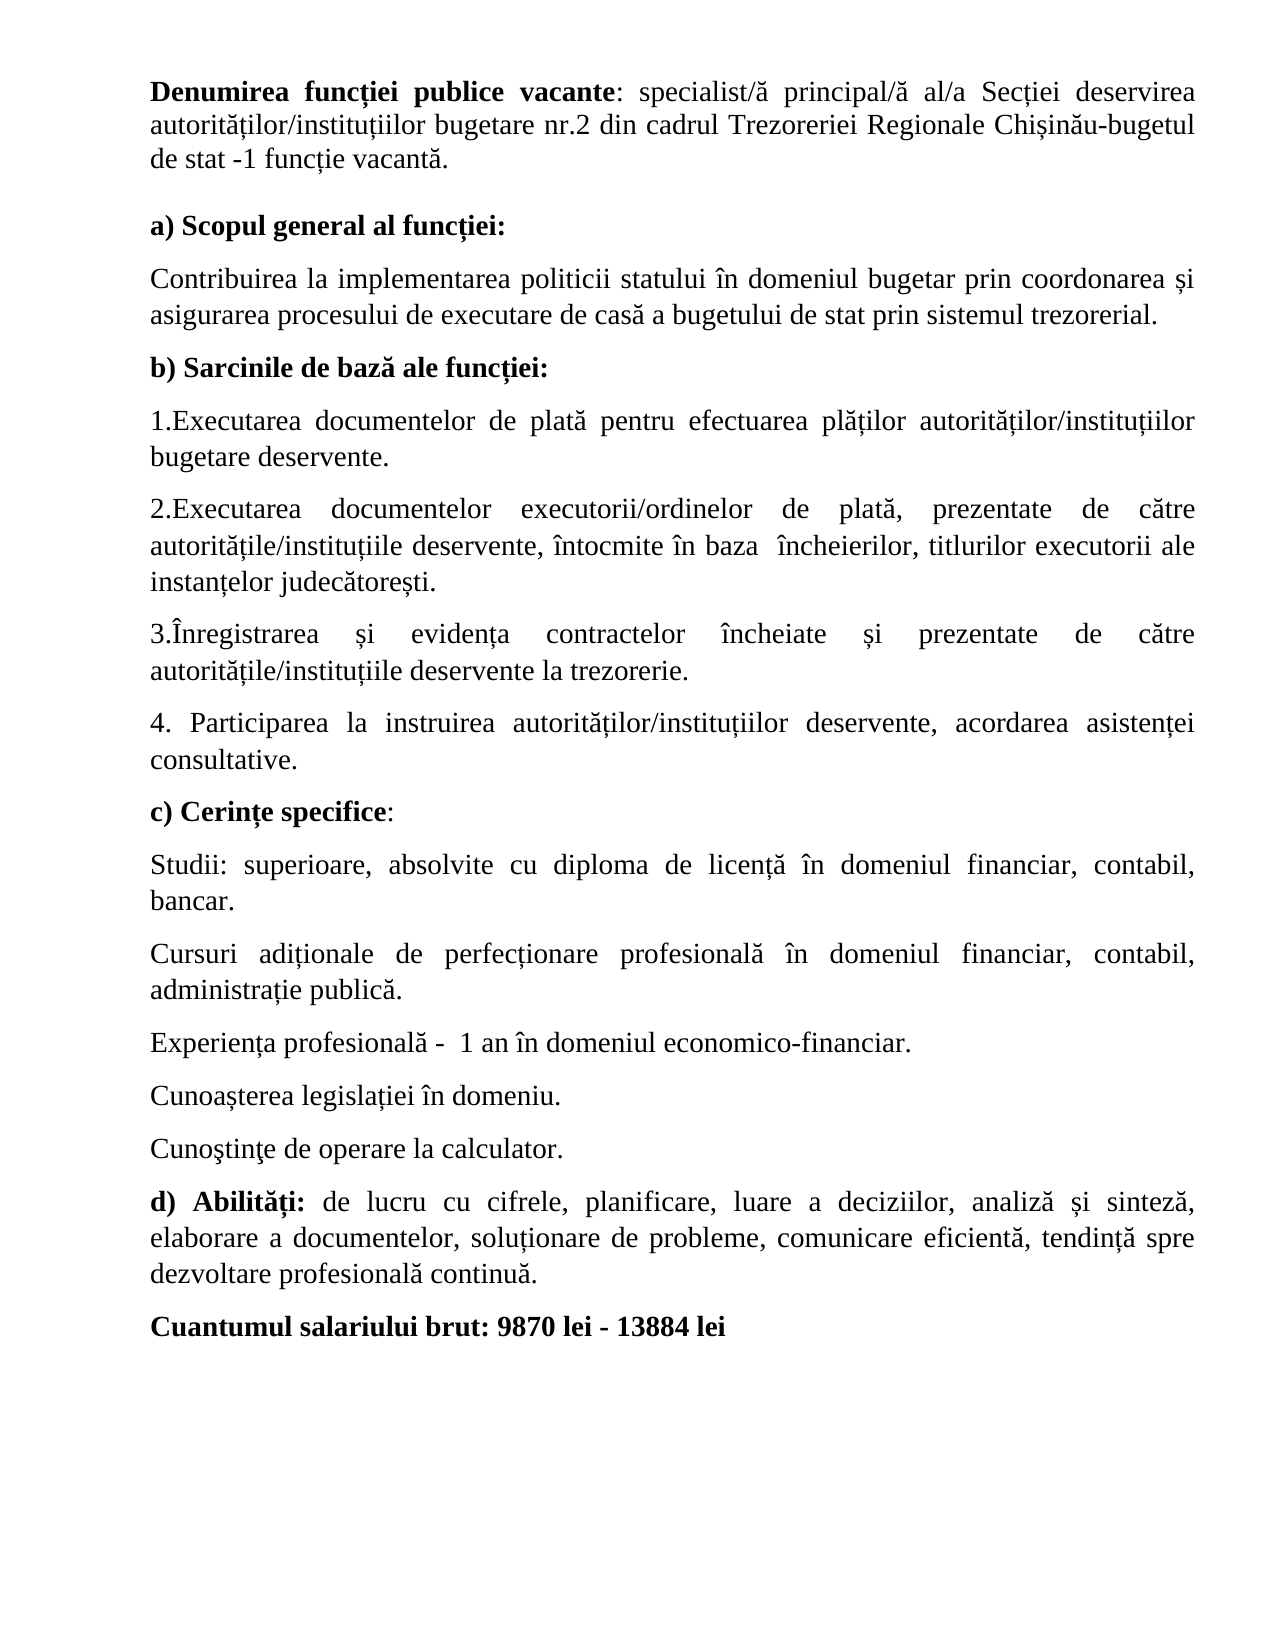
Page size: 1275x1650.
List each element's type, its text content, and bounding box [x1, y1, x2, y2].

text Experiența profesională - 1 an în domeniul economico-financiar. [150, 1025, 1196, 1059]
text d) Abilități: de lucru cu cifrele, planificare, luare a deciziilor, analiză și sinteză, elaborare a documentelor, soluționare de probleme, comunicare eficientă, tendință spre dezvoltare profesională continuă. [150, 1184, 1196, 1289]
text Contribuirea la implementarea politicii statului în domeniul bugetar prin coordonarea și asigurarea procesului de executare de casă a bugetului de stat prin sistemul trezorerial. [150, 261, 1196, 331]
text 2.Executarea documentelor executorii/ordinelor de plată, prezentate de către autoritățile/instituțiile deservente, întocmite în baza încheierilor, titlurilor executorii ale instanțelor judecătorești. [150, 492, 1196, 597]
text 1.Executarea documentelor de plată pentru efectuarea plăților autorităților/instituțiilor bugetare deservente. [150, 403, 1196, 472]
text Studii: superioare, absolvite cu diploma de licență în domeniul financiar, contabil, bancar. [150, 847, 1196, 917]
text b) Sarcinile de bază ale funcției: [150, 350, 1196, 383]
text a) Scopul general al funcției: [150, 208, 1196, 242]
text Cuantumul salariului brut: 9870 lei - 13884 lei [150, 1309, 1196, 1342]
text 4. Participarea la instruirea autorităților/instituțiilor deservente, acordarea asistenței consultative. [150, 706, 1196, 775]
text Cunoașterea legislației în domeniu. [150, 1078, 1196, 1112]
text 3.Înregistrarea și evidența contractelor încheiate și prezentate de către autoritățile/instituțiile deservente la trezorerie. [150, 617, 1196, 686]
text Denumirea funcției publice vacante: specialist/ă principal/ă al/a Secției deservirea autorităților/instituțiilor bugetare nr.2 din cadrul Trezoreriei Regionale Chișinău-bugetul de stat -1 funcție vacantă. [150, 74, 1196, 174]
text c) Cerințe specifice: [150, 794, 1196, 828]
text Cunoştinţe de operare la calculator. [150, 1131, 1196, 1164]
text Cursuri adiționale de perfecționare profesională în domeniul financiar, contabil, administrație publică. [150, 936, 1196, 1006]
